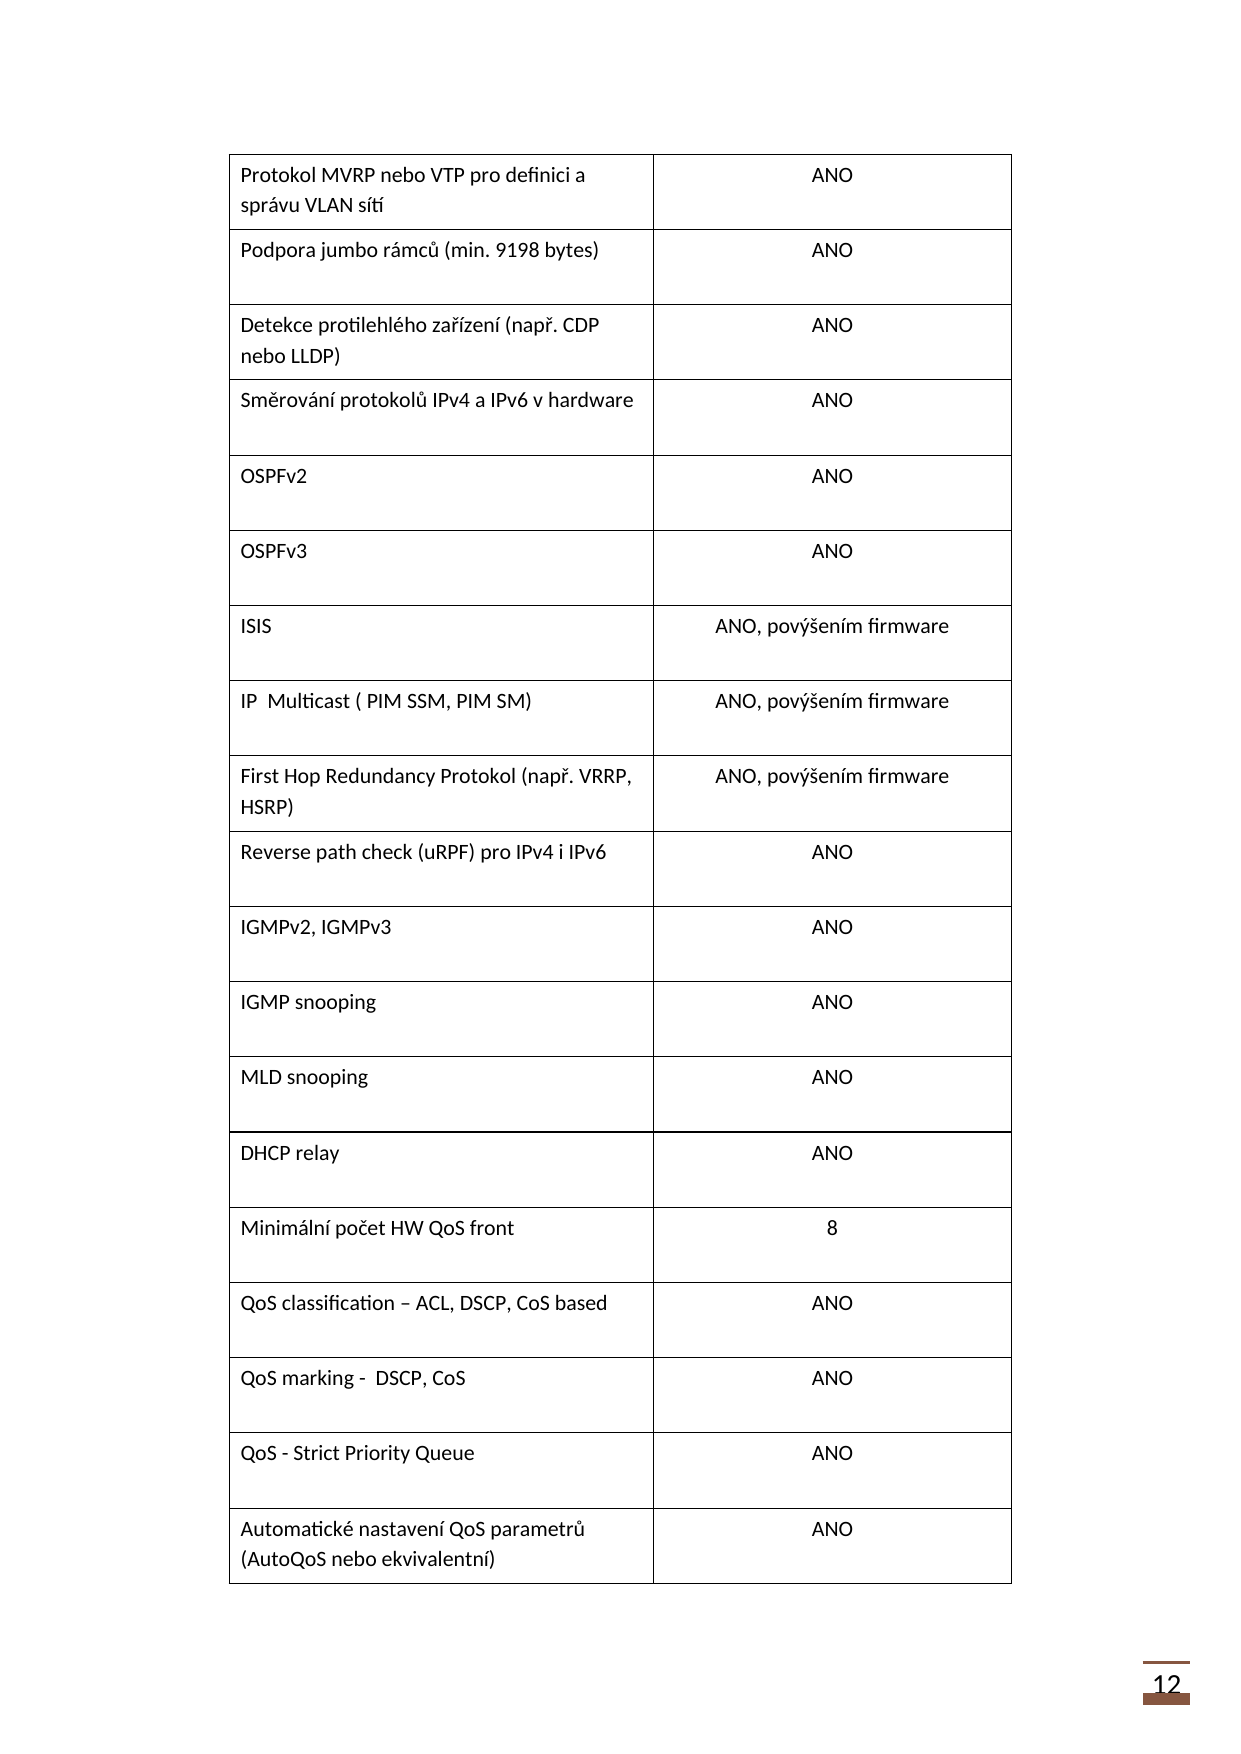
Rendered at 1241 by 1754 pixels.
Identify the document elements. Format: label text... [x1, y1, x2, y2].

table_cell IGMPv2, IGMPv3 [230, 907, 653, 981]
table_cell Reverse path check (uRPF) pro IPv4 i IPv6 [230, 832, 653, 906]
table_cell ANO [654, 531, 1011, 605]
table_cell OSPFv3 [230, 531, 653, 605]
table_cell ANO [654, 380, 1011, 454]
table_cell ANO [654, 456, 1011, 530]
table_cell ANO [654, 907, 1011, 981]
table_cell MLD snooping [230, 1057, 653, 1131]
table_cell IGMP snooping [230, 982, 653, 1056]
table_cell ANO [654, 1283, 1011, 1357]
table_cell ANO [654, 1133, 1011, 1207]
table_cell ANO [654, 1509, 1011, 1583]
table_cell ANO [654, 155, 1011, 229]
table_cell ANO [654, 305, 1011, 379]
table_cell ANO [654, 832, 1011, 906]
table_cell Automatické nastavení QoS parametrů (AutoQoS nebo ekvivalentní) [230, 1509, 653, 1583]
table_cell ANO, povýšením firmware [654, 681, 1011, 755]
table_cell ANO [654, 230, 1011, 304]
table_cell Minimální počet HW QoS front [230, 1208, 653, 1282]
table_cell Směrování protokolů IPv4 a IPv6 v hardware [230, 380, 653, 454]
table_cell QoS classification – ACL, DSCP, CoS based [230, 1283, 653, 1357]
table_cell ANO, povýšením firmware [654, 606, 1011, 680]
table_cell ANO [654, 1433, 1011, 1507]
table_cell ISIS [230, 606, 653, 680]
table_cell QoS - Strict Priority Queue [230, 1433, 653, 1507]
table_cell ANO [654, 982, 1011, 1056]
table_cell Protokol MVRP nebo VTP pro definici a správu VLAN sítí [230, 155, 653, 229]
table_cell IP Multicast ( PIM SSM, PIM SM) [230, 681, 653, 755]
table_cell First Hop Redundancy Protokol (např. VRRP, HSRP) [230, 756, 653, 831]
table_cell DHCP relay [230, 1133, 653, 1207]
table_cell ANO, povýšením firmware [654, 756, 1011, 831]
table_cell Podpora jumbo rámců (min. 9198 bytes) [230, 230, 653, 304]
table_cell QoS marking - DSCP, CoS [230, 1358, 653, 1432]
table_cell Detekce protilehlého zařízení (např. CDP nebo LLDP) [230, 305, 653, 379]
table_cell 8 [654, 1208, 1011, 1282]
table_cell ANO [654, 1057, 1011, 1131]
table_cell ANO [654, 1358, 1011, 1432]
table_cell OSPFv2 [230, 456, 653, 530]
